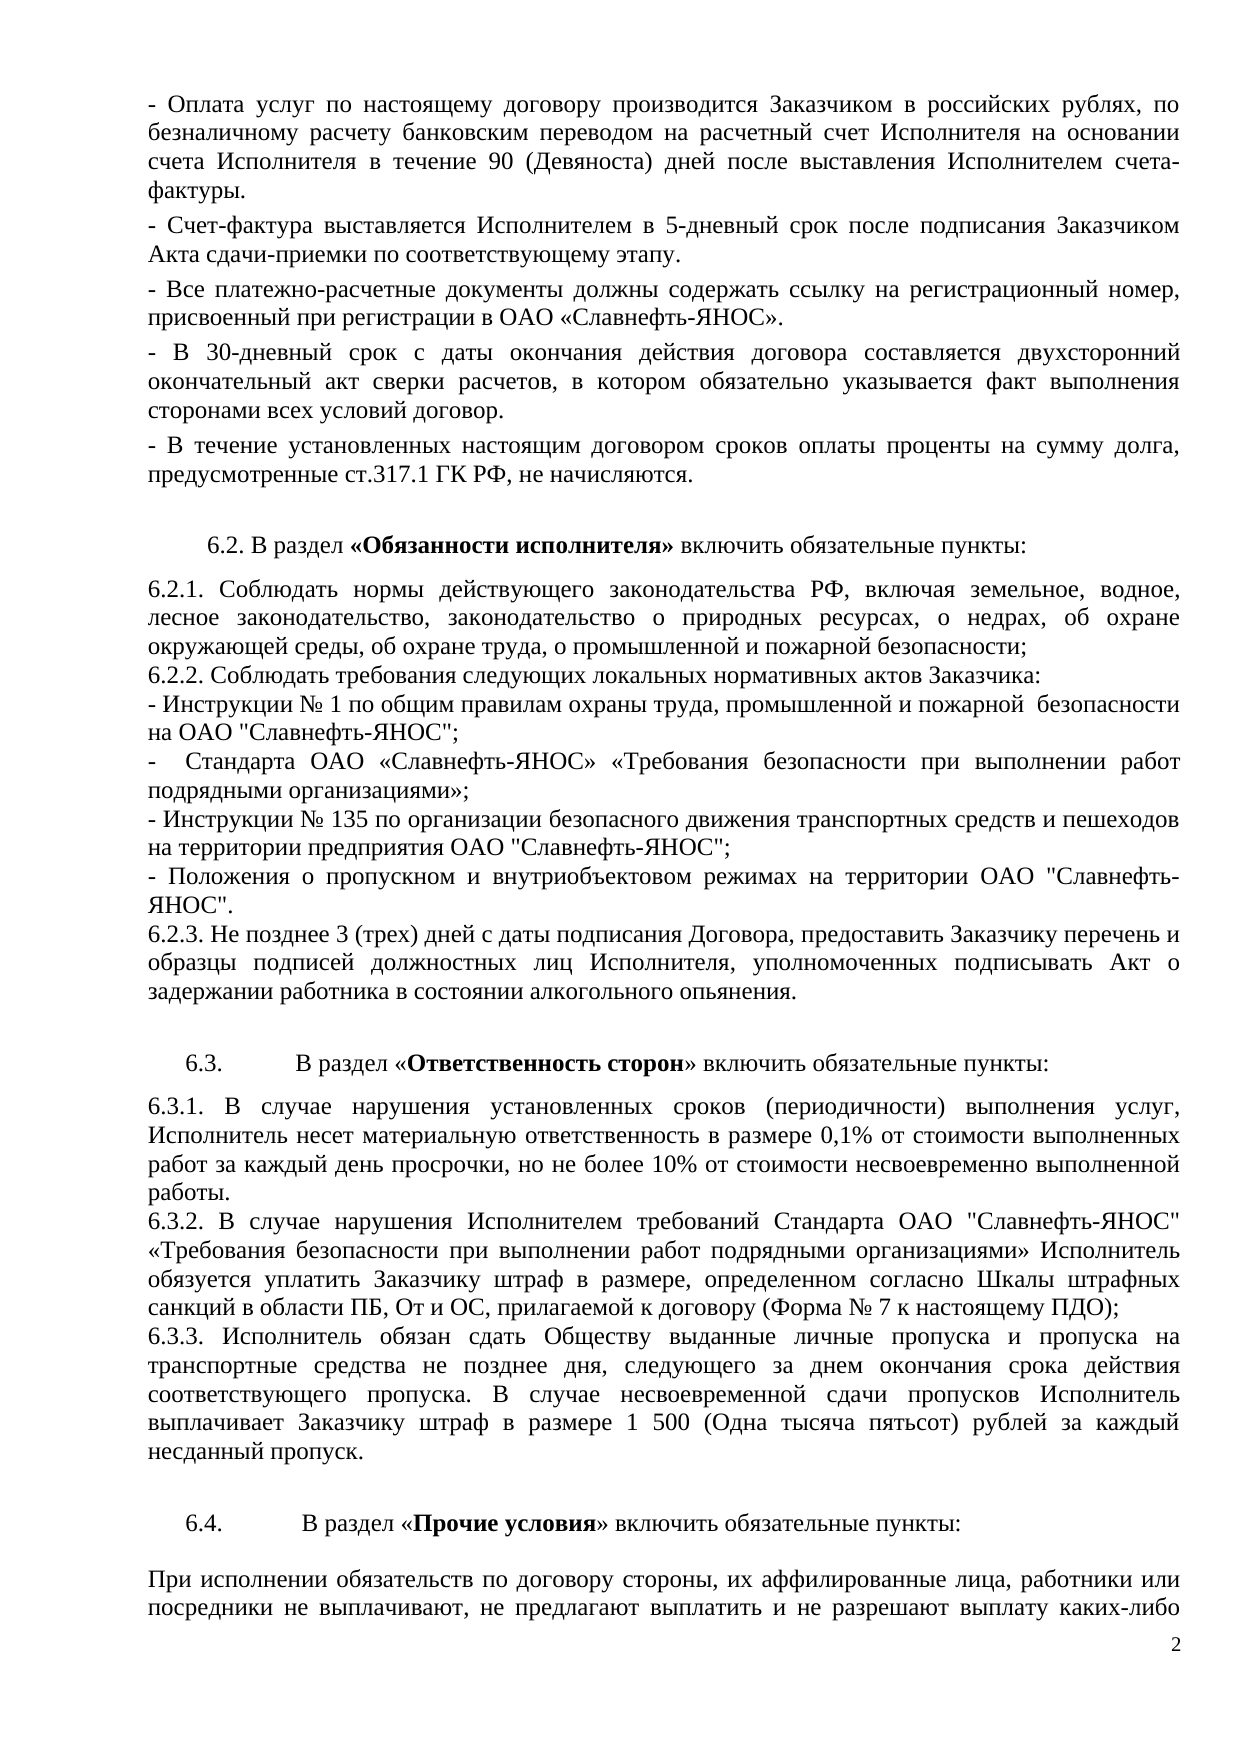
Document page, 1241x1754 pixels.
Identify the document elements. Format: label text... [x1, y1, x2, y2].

text 6.2.1. Соблюдать нормы действующего законодательства РФ, включая земельное, водное, лесное законодательство, законодательство о природных ресурсах, о недрах, об охране окружающей среды, об охране труда, о промышленной и пожарной безопасности; [148, 574, 1181, 660]
text 6.2.3. Не позднее 3 (трех) дней с даты подписания Договора, предоставить Заказчику перечень и образцы подписей должностных лиц Исполнителя, уполномоченных подписывать Акт о задержании работника в состоянии алкогольного опьянения. [148, 919, 1181, 1005]
list В раздел «Ответственность сторон» включить обязательные пункты: [185, 1048, 1181, 1077]
text - Инструкции № 1 по общим правилам охраны труда, промышленной и пожарной безопасности на ОАО "Славнефть-ЯНОС"; [148, 689, 1181, 746]
text - Инструкции № 135 по организации безопасного движения транспортных средств и пешеходов на территории предприятия ОАО "Славнефть-ЯНОС"; [148, 804, 1181, 861]
text - Все платежно-расчетные документы должны содержать ссылку на регистрационный номер, присвоенный при регистрации в ОАО «Славнефть-ЯНОС». [148, 274, 1181, 331]
text 6.2.2. Соблюдать требования следующих локальных нормативных актов Заказчика: [148, 660, 1181, 689]
text - Стандарта ОАО «Славнефть-ЯНОС» «Требования безопасности при выполнении работ подрядными организациями»; [148, 746, 1181, 804]
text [148, 1564, 1181, 1621]
text - Оплата услуг по настоящему договору производится Заказчиком в российских рублях, по безналичному расчету банковским переводом на расчетный счет Исполнителя на основании счета Исполнителя в течение 90 (Девяноста) дней после выставления Исполнителем счета-фактуры. [148, 89, 1181, 204]
text - Положения о пропускном и внутриобъектовом режимах на территории ОАО "Славнефть-ЯНОС". [148, 861, 1181, 919]
text - В течение установленных настоящим договором сроков оплаты проценты на сумму долга, предусмотренные ст.317.1 ГК РФ, не начисляются. [148, 430, 1181, 487]
text 6.3.1. В случае нарушения установленных сроков (периодичности) выполнения услуг, Исполнитель несет материальную ответственность в размере 0,1% от стоимости выполненных работ за каждый день просрочки, но не более 10% от стоимости несвоевременно выполненной работы. [148, 1091, 1181, 1206]
text 6.2. В раздел «Обязанности исполнителя» включить обязательные пункты: [207, 531, 1181, 559]
text 6.3.3. Исполнитель обязан сдать Обществу выданные личные пропуска и пропуска на транспортные средства не позднее дня, следующего за днем окончания срока действия соответствующего пропуска. В случае несвоевременной сдачи пропусков Исполнитель выплачивает Заказчику штраф в размере 1 500 (Одна тысяча пятьсот) рублей за каждый несданный пропуск. [148, 1321, 1181, 1465]
list В раздел «Прочие условия» включить обязательные пункты: [185, 1508, 1181, 1537]
text 6.3.2. В случае нарушения Исполнителем требований Стандарта ОАО "Славнефть-ЯНОС" «Требования безопасности при выполнении работ подрядными организациями» Исполнитель обязуется уплатить Заказчику штраф в размере, определенном согласно Шкалы штрафных санкций в области ПБ, От и ОС, прилагаемой к договору (Форма № 7 к настоящему ПДО); [148, 1206, 1181, 1321]
text - Счет-фактура выставляется Исполнителем в 5-дневный срок после подписания Заказчиком Акта сдачи-приемки по соответствующему этапу. [148, 210, 1181, 267]
text - В 30-дневный срок с даты окончания действия договора составляется двухсторонний окончательный акт сверки расчетов, в котором обязательно указывается факт выполнения сторонами всех условий договор. [148, 337, 1181, 424]
